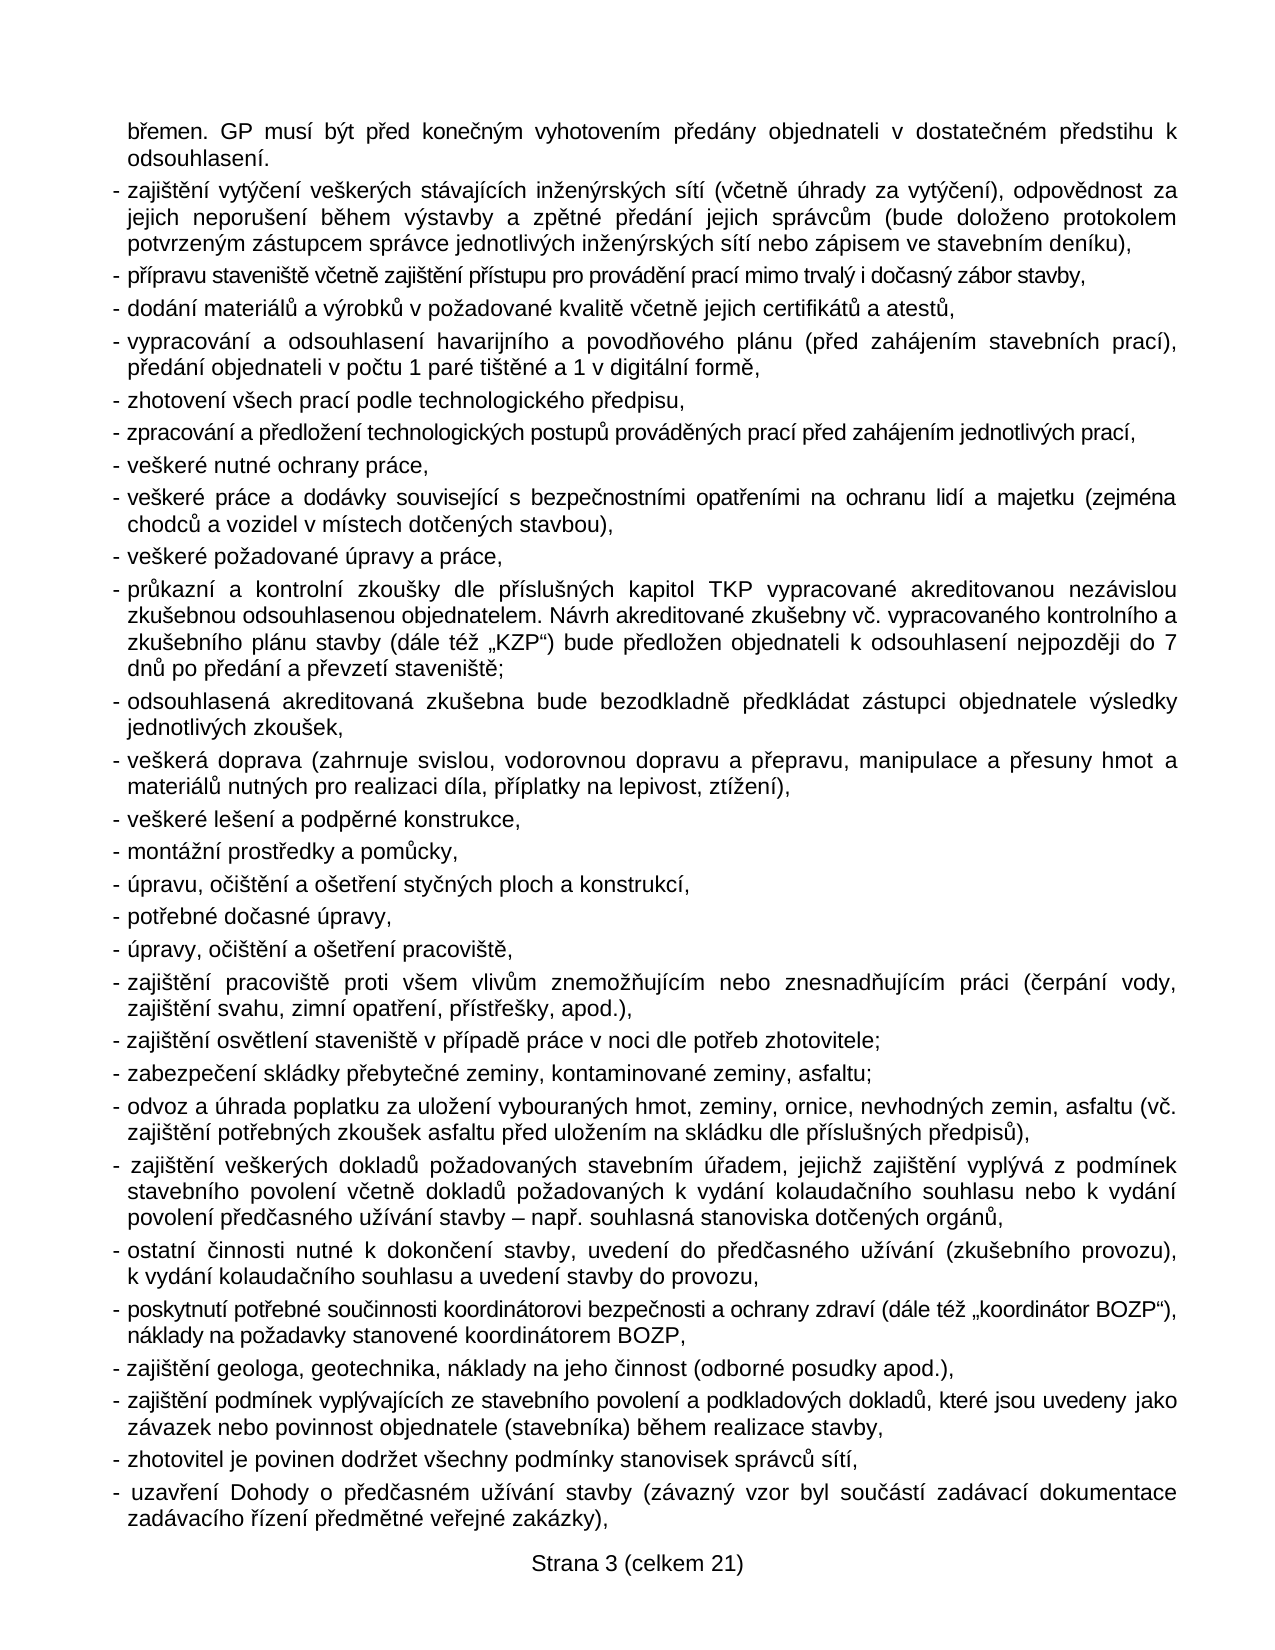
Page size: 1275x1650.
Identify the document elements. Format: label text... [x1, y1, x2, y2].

text - zajištění veškerých dokladů požadovaných stavebním úřadem, jejichž zajištění vyplývá z podmínek stavebního povolení včetně dokladů požadovaných k vydání kolaudačního souhlasu nebo k vydání povolení předčasného užívání stavby – např. souhlasná stanoviska dotčených orgánů, [112, 1152, 1177, 1231]
text - úpravu, očištění a ošetření styčných ploch a konstrukcí, [112, 871, 1177, 897]
text - veškeré lešení a podpěrné konstrukce, [112, 806, 1177, 832]
text - veškeré nutné ochrany práce, [112, 452, 1177, 478]
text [112, 118, 1177, 171]
text - veškerá doprava (zahrnuje svislou, vodorovnou dopravu a přepravu, manipulace a přesuny hmot a materiálů nutných pro realizaci díla, příplatky na lepivost, ztížení), [112, 747, 1177, 799]
text - veškeré požadované úpravy a práce, [112, 543, 1177, 570]
text - přípravu staveniště včetně zajištění přístupu pro provádění prací mimo trvalý i dočasný zábor stavby, [112, 262, 1177, 289]
text - zajištění osvětlení staveniště v případě práce v noci dle potřeb zhotovitele; [112, 1027, 1177, 1054]
text - úpravy, očištění a ošetření pracoviště, [112, 936, 1177, 962]
text - dodání materiálů a výrobků v požadované kvalitě včetně jejich certifikátů a atestů, [112, 295, 1177, 321]
text - odsouhlasená akreditovaná zkušebna bude bezodkladně předkládat zástupci objednatele výsledky jednotlivých zkoušek, [112, 688, 1177, 740]
text - odvoz a úhrada poplatku za uložení vybouraných hmot, zeminy, ornice, nevhodných zemin, asfaltu (vč. zajištění potřebných zkoušek asfaltu před uložením na skládku dle příslušných předpisů), [112, 1093, 1177, 1145]
text - potřebné dočasné úpravy, [112, 903, 1177, 930]
list zhotovitel je povinen dodržet všechny podmínky stanovisek správců sítí, [112, 1446, 1177, 1473]
text - zajištění vytýčení veškerých stávajících inženýrských sítí (včetně úhrady za vytýčení), odpovědnost za jejich neporušení během výstavby a zpětné předání jejich správcům (bude doloženo protokolem potvrzeným zástupcem správce jednotlivých inženýrských sítí nebo zápisem ve stavebním deníku), [112, 177, 1177, 256]
text - ostatní činnosti nutné k dokončení stavby, uvedení do předčasného užívání (zkušebního provozu), k vydání kolaudačního souhlasu a uvedení stavby do provozu, [112, 1237, 1177, 1290]
text - montážní prostředky a pomůcky, [112, 838, 1177, 864]
text - poskytnutí potřebné součinnosti koordinátorovi bezpečnosti a ochrany zdraví (dále též „koordinátor BOZP“), náklady na požadavky stanovené koordinátorem BOZP, [112, 1296, 1177, 1349]
text - zajištění podmínek vyplývajících ze stavebního povolení a podkladových dokladů, které jsou uvedeny jako závazek nebo povinnost objednatele (stavebníka) během realizace stavby, [112, 1387, 1177, 1440]
text - zpracování a předložení technologických postupů prováděných prací před zahájením jednotlivých prací, [112, 419, 1177, 446]
text - zajištění pracoviště proti všem vlivům znemožňujícím nebo znesnadňujícím práci (čerpání vody, zajištění svahu, zimní opatření, přístřešky, apod.), [112, 968, 1177, 1021]
text - vypracování a odsouhlasení havarijního a povodňového plánu (před zahájením stavebních prací), předání objednateli v počtu 1 paré tištěné a 1 v digitální formě, [112, 328, 1177, 380]
text - veškeré práce a dodávky související s bezpečnostními opatřeními na ochranu lidí a majetku (zejména chodců a vozidel v místech dotčených stavbou), [112, 484, 1177, 537]
text - průkazní a kontrolní zkoušky dle příslušných kapitol TKP vypracované akreditovanou nezávislou zkušebnou odsouhlasenou objednatelem. Návrh akreditované zkušebny vč. vypracovaného kontrolního a zkušebního plánu stavby (dále též „KZP“) bude předložen objednateli k odsouhlasení nejpozději do 7 dnů po předání a převzetí staveniště; [112, 576, 1177, 681]
text - zajištění geologa, geotechnika, náklady na jeho činnost (odborné posudky apod.), [112, 1355, 1177, 1381]
text - uzavření Dohody o předčasném užívání stavby (závazný vzor byl součástí zadávací dokumentace zadávacího řízení předmětné veřejné zakázky), [112, 1479, 1177, 1532]
text - zhotovení všech prací podle technologického předpisu, [112, 387, 1177, 413]
text - zabezpečení skládky přebytečné zeminy, kontaminované zeminy, asfaltu; [112, 1060, 1177, 1086]
